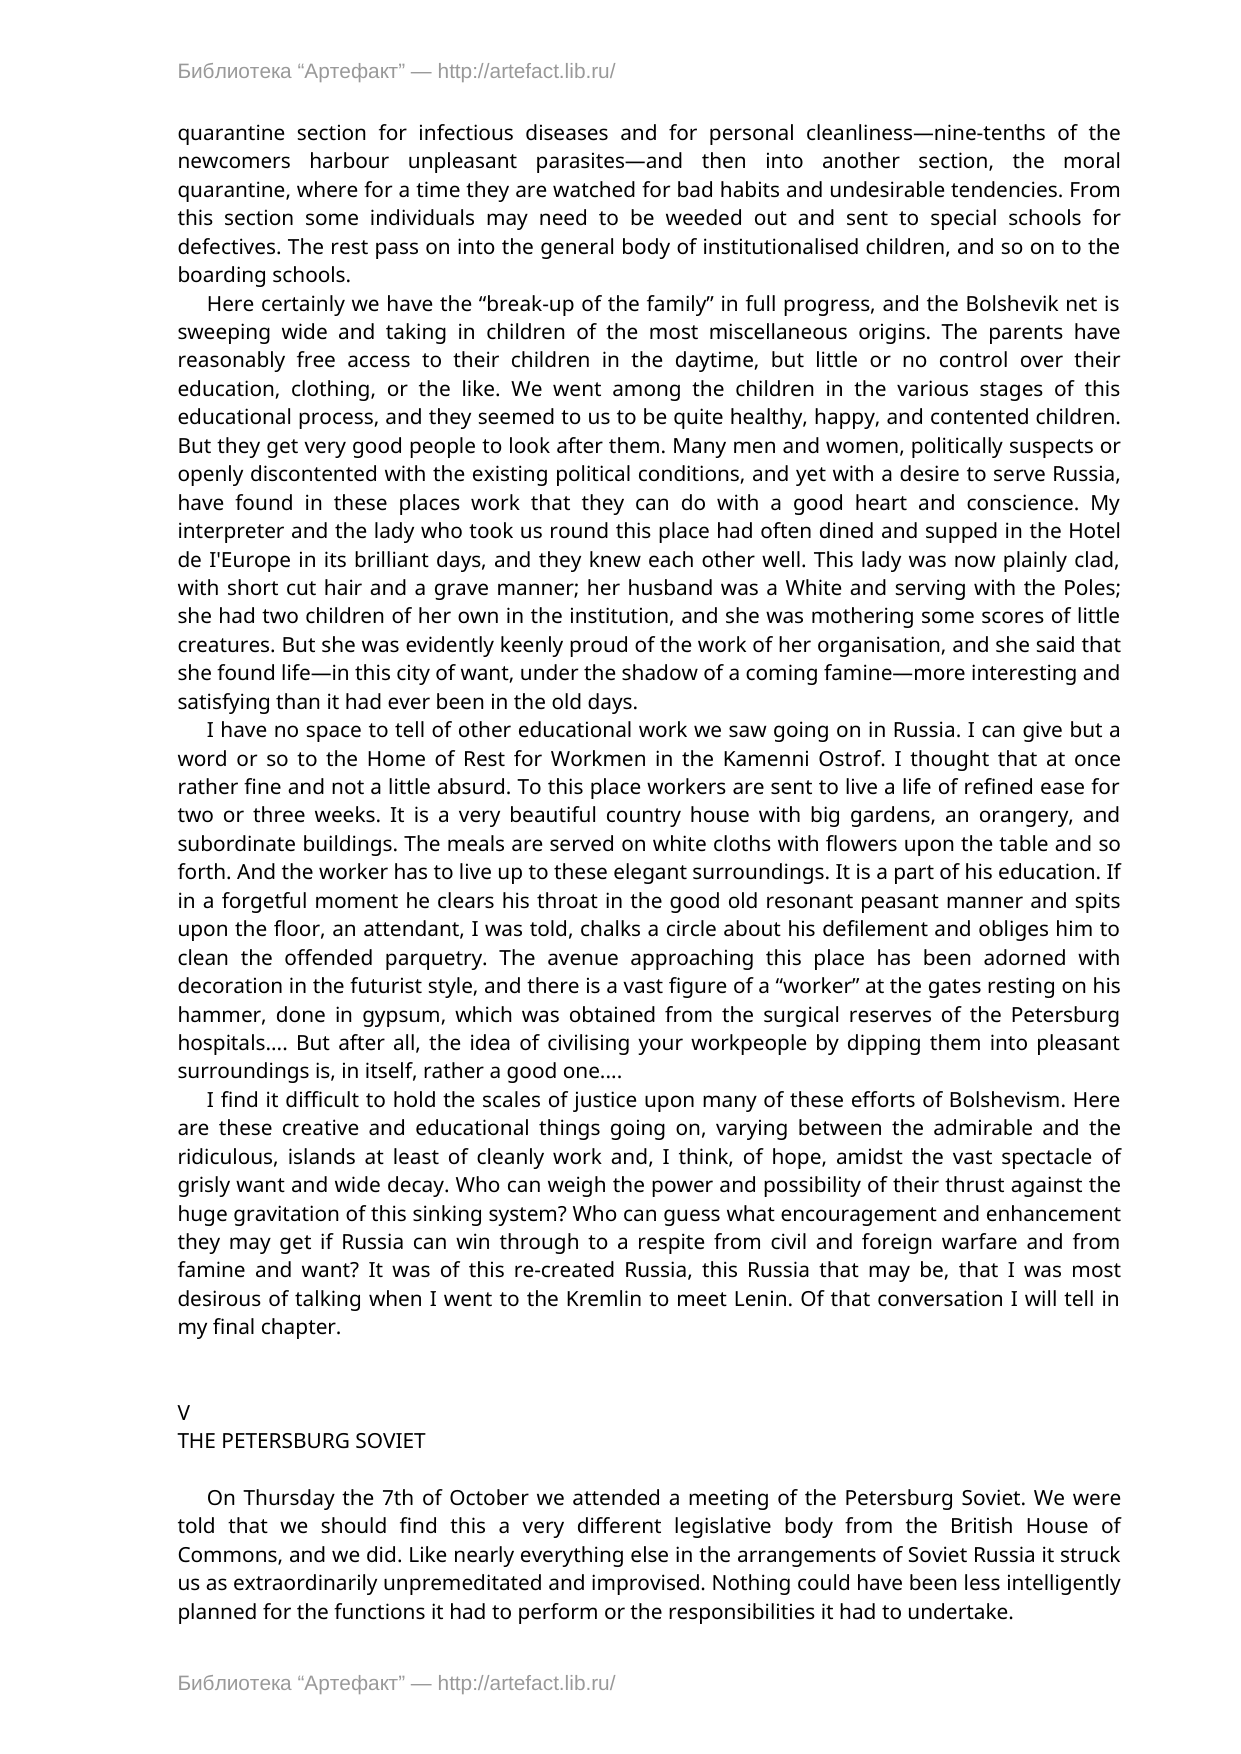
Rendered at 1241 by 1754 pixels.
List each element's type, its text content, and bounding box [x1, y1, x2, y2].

subtitle V [177, 1398, 1122, 1426]
text On Thursday the 7th of October we attended a meeting of the Petersburg Soviet. We were told that we should find this a very different legislative body from the British House of Commons, and we did. Like nearly everything else in the arrangements of Soviet Russia it struck us as extraordinarily unpremeditated and improvised. Nothing could have been less intelligently planned for the functions it had to perform or the responsibilities it had to undertake. [177, 1483, 1122, 1625]
subtitle THE PETERSBURG SOVIET [177, 1426, 1122, 1455]
text I find it difficult to hold the scales of justice upon many of these efforts of Bolshevism. Here are these creative and educational things going on, varying between the admirable and the ridiculous, islands at least of cleanly work and, I think, of hope, amidst the vast spectacle of grisly want and wide decay. Who can weigh the power and possibility of their thrust against the huge gravitation of this sinking system? Who can guess what encouragement and enhancement they may get if Russia can win through to a respite from civil and foreign warfare and from famine and want? It was of this re-created Russia, this Russia that may be, that I was most desirous of talking when I went to the Kremlin to meet Lenin. Of that conversation I will tell in my final chapter. [177, 1085, 1122, 1341]
text Here certainly we have the “break-up of the family” in full progress, and the Bolshevik net is sweeping wide and taking in children of the most miscellaneous origins. The parents have reasonably free access to their children in the daytime, but little or no control over their education, clothing, or the like. We went among the children in the various stages of this educational process, and they seemed to us to be quite healthy, happy, and contented children. But they get very good people to look after them. Many men and women, politically suspects or openly discontented with the existing political conditions, and yet with a desire to serve Russia, have found in these places work that they can do with a good heart and conscience. My interpreter and the lady who took us round this place had often dined and supped in the Hotel de I'Europe in its brilliant days, and they knew each other well. This lady was now plainly clad, with short cut hair and a grave manner; her husband was a White and serving with the Poles; she had two children of her own in the institution, and she was mothering some scores of little creatures. But she was evidently keenly proud of the work of her organisation, and she said that she found life—in this city of want, under the shadow of a coming famine—more interesting and satisfying than it had ever been in the old days. [177, 289, 1122, 715]
text I have no space to tell of other educational work we saw going on in Russia. I can give but a word or so to the Home of Rest for Workmen in the Kamenni Ostrof. I thought that at once rather fine and not a little absurd. To this place workers are sent to live a life of refined ease for two or three weeks. It is a very beautiful country house with big gardens, an orangery, and subordinate buildings. The meals are served on white cloths with flowers upon the table and so forth. And the worker has to live up to these elegant surroundings. It is a part of his education. If in a forgetful moment he clears his throat in the good old resonant peasant manner and spits upon the floor, an attendant, I was told, chalks a circle about his defilement and obliges him to clean the offended parquetry. The avenue approaching this place has been adorned with decoration in the futurist style, and there is a vast figure of a “worker” at the gates resting on his hammer, done in gypsum, which was obtained from the surgical reserves of the Petersburg hospitals.... But after all, the idea of civilising your workpeople by dipping them into pleasant surroundings is, in itself, rather a good one.... [177, 715, 1122, 1085]
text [177, 118, 1122, 289]
